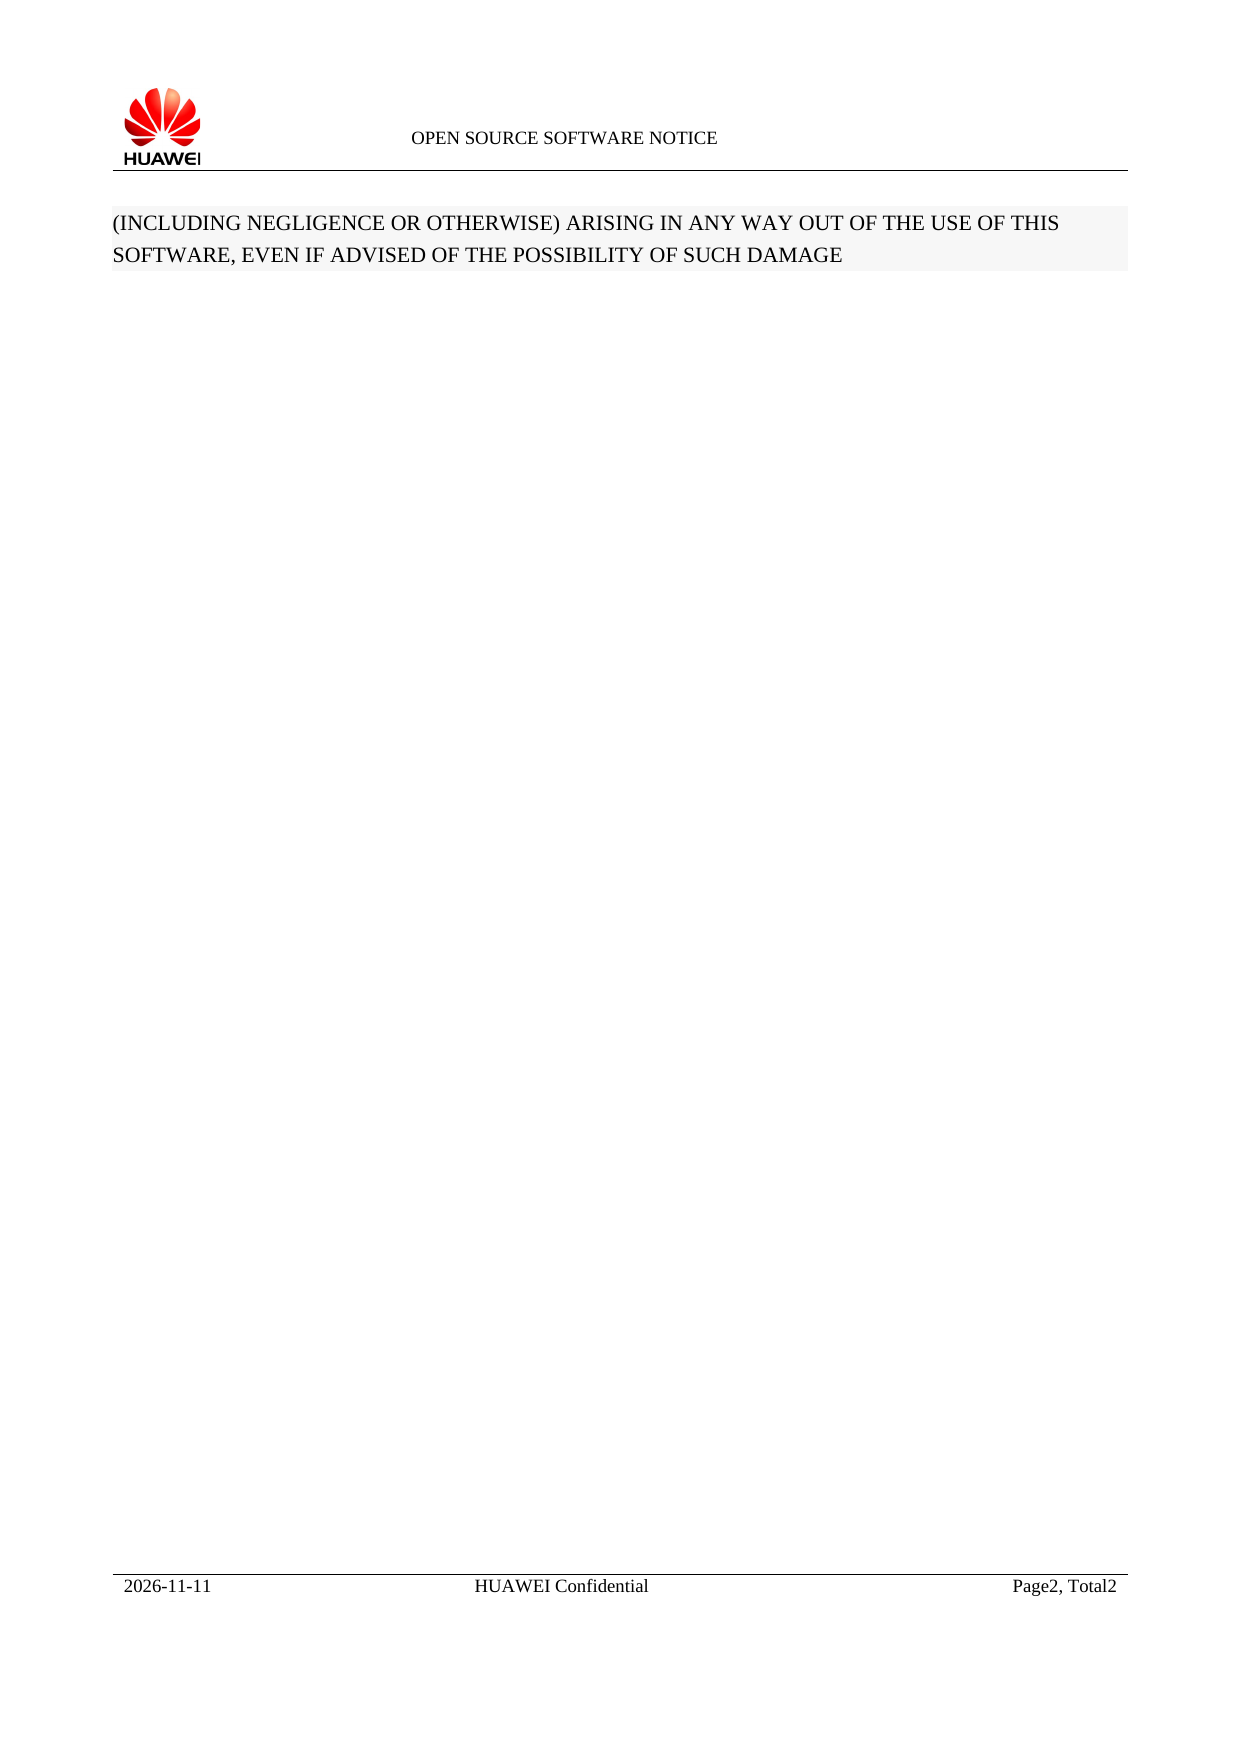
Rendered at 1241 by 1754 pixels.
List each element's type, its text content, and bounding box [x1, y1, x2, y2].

picture [124, 88, 201, 165]
